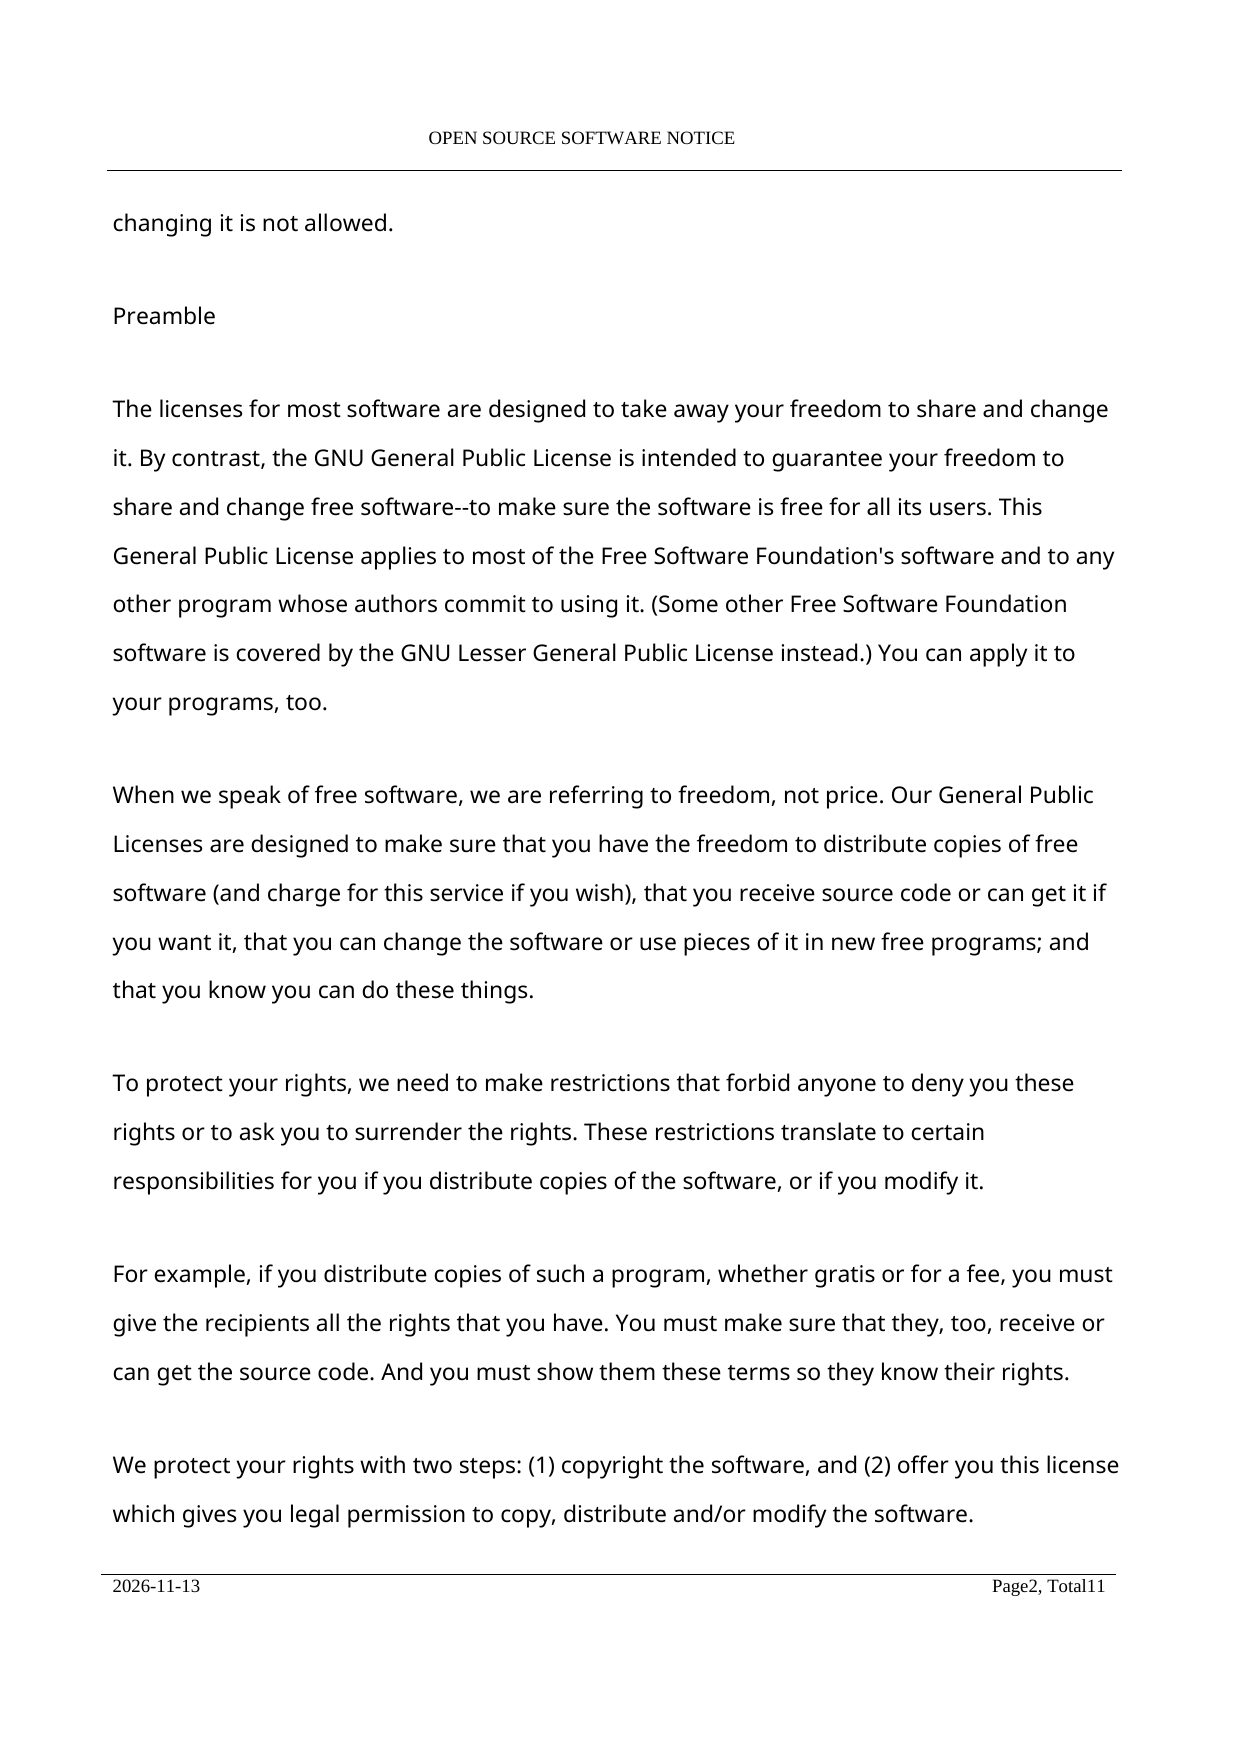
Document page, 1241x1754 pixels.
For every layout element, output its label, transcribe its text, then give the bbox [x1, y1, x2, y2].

text The licenses for most software are designed to take away your freedom to share and change it. By contrast, the GNU General Public License is intended to guarantee your freedom to share and change free software--to make sure the software is free for all its users. This General Public License applies to most of the Free Software Foundation's software and to any other program whose authors commit to using it. (Some other Free Software Foundation software is covered by the GNU Lesser General Public License instead.) You can apply it to your programs, too. [112, 393, 1128, 718]
text To protect your rights, we need to make restrictions that forbid anyone to deny you these rights or to ask you to surrender the rights. These restrictions translate to certain responsibilities for you if you distribute copies of the software, or if you modify it. [112, 1067, 1128, 1197]
text When we speak of free software, we are referring to freedom, not price. Our General Public Licenses are designed to make sure that you have the freedom to distribute copies of free software (and charge for this service if you wish), that you receive source code or can get it if you want it, that you can change the software or use pieces of it in new free programs; and that you know you can do these things. [112, 778, 1128, 1006]
text We protect your rights with two steps: (1) copyright the software, and (2) offer you this license which gives you legal permission to copy, distribute and/or modify the software. [112, 1448, 1128, 1529]
text For example, if you distribute copies of such a program, whether gratis or for a fee, you must give the recipients all the rights that you have. You must make sure that they, too, receive or can get the source code. And you must show them these terms so they know their rights. [112, 1257, 1128, 1387]
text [112, 206, 1128, 239]
text Preamble [112, 299, 1128, 332]
